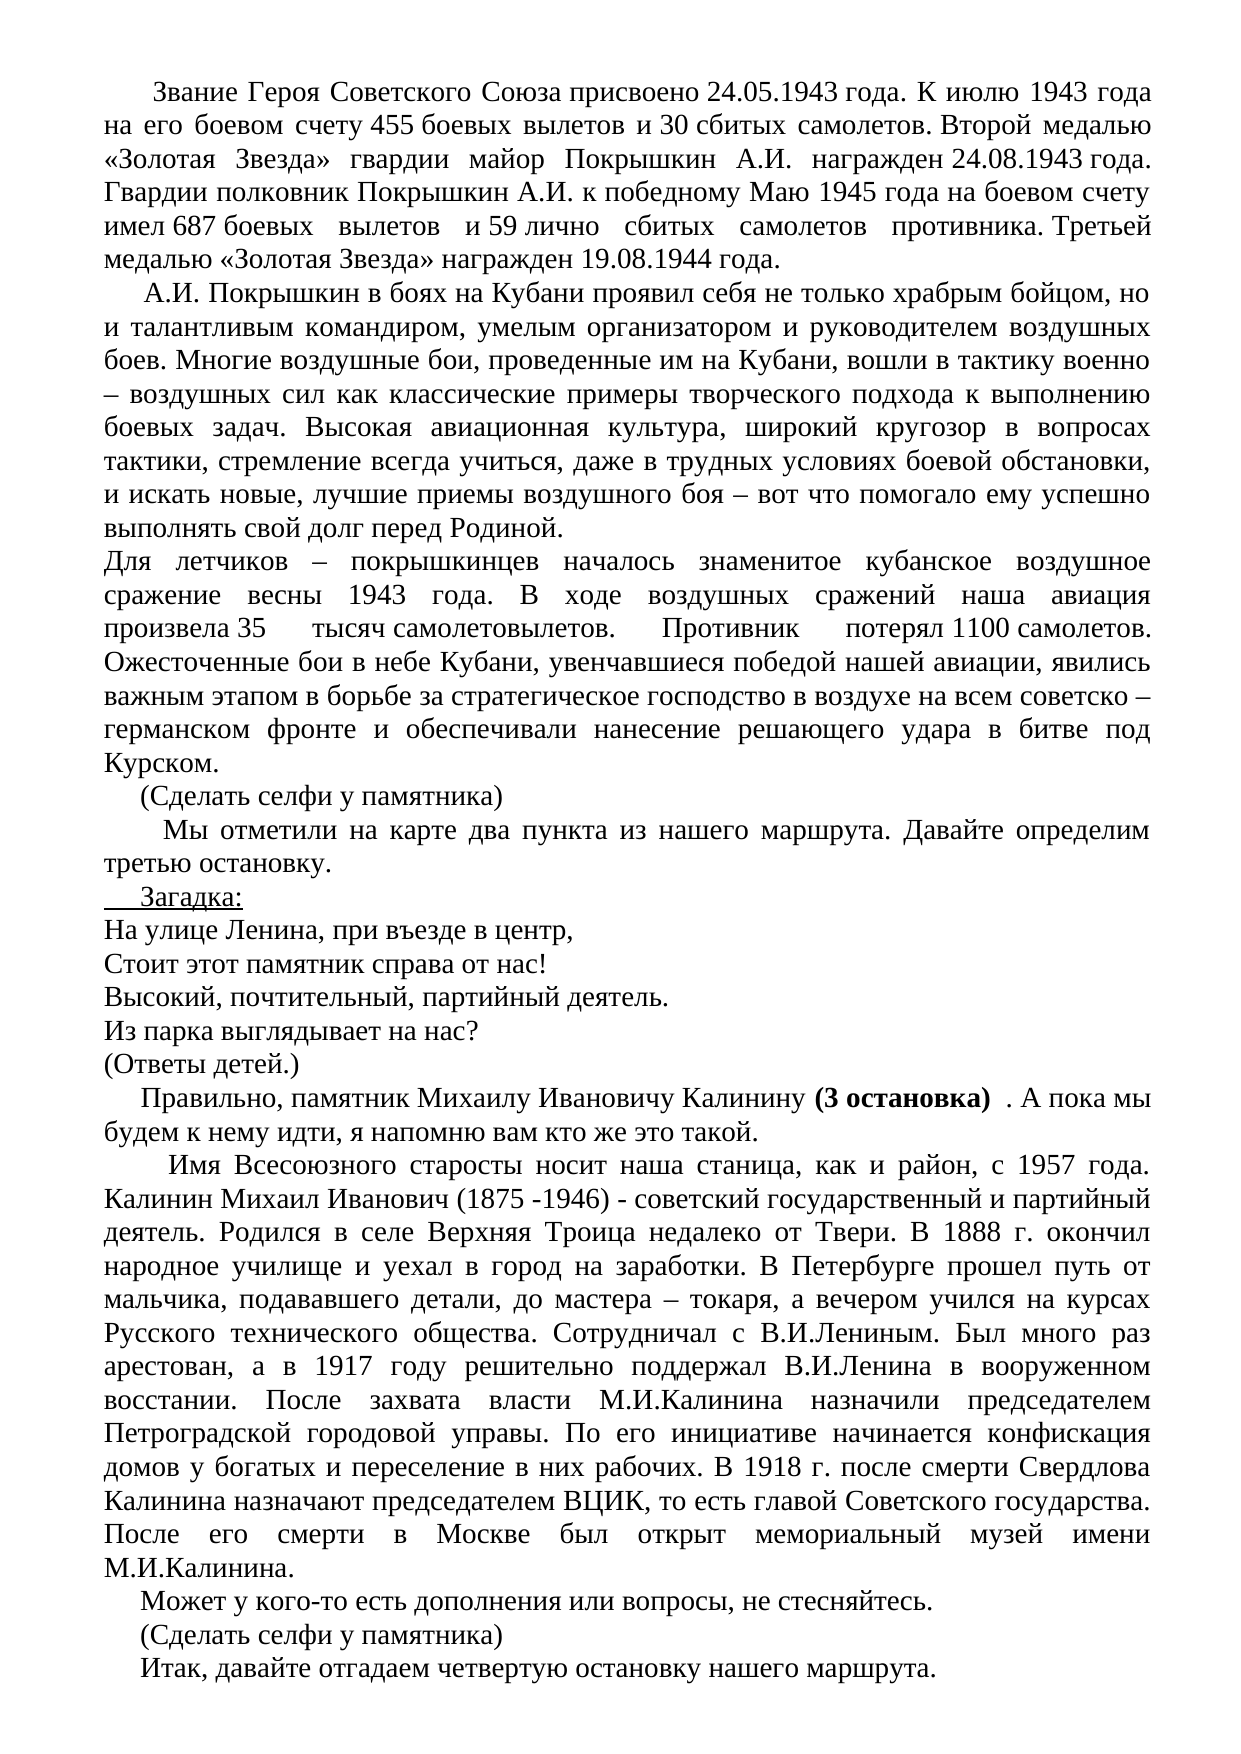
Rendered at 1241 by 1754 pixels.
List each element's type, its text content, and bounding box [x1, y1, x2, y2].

text Высокий, почтительный, партийный деятель. [103, 979, 1152, 1013]
text (Ответы детей.) [103, 1047, 1152, 1080]
text Загадка: [103, 879, 1152, 912]
text Звание Героя Советского Союза присвоено 24.05.1943 года. К июлю 1943 года на его боевом счету 455 боевых вылетов и 30 сбитых самолетов. Второй медалью «Золотая Звезда» гвардии майор Покрышкин А.И. награжден 24.08.1943 года. Гвардии полковник Покрышкин А.И. к победному Маю 1945 года на боевом счету имел 687 боевых вылетов и 59 лично сбитых самолетов противника. Третьей медалью «Золотая Звезда» награжден 19.08.1944 года. [103, 74, 1152, 275]
text Для летчиков – покрышкинцев началось знаменитое кубанское воздушное сражение весны 1943 года. В ходе воздушных сражений наша авиация произвела 35 тысяч самолетовылетов. Противник потерял 1100 самолетов. Ожесточенные бои в небе Кубани, увенчавшиеся победой нашей авиации, явились важным этапом в борьбе за стратегическое господство в воздухе на всем советско – германском фронте и обеспечивали нанесение решающего удара в битве под Курском. [103, 543, 1152, 778]
text Мы отметили на карте два пункта из нашего маршрута. Давайте определим третью остановку. [103, 812, 1152, 879]
text Имя Всесоюзного старосты носит наша станица, как и район, с 1957 года. Калинин Михаил Иванович (1875 -1946) - советский государственный и партийный деятель. Родился в селе Верхняя Троица недалеко от Твери. В 1888 г. окончил народное училище и уехал в город на заработки. В Петербурге прошел путь от мальчика, подававшего детали, до мастера – токаря, а вечером учился на курсах Русского технического общества. Сотрудничал с В.И.Лениным. Был много раз арестован, а в 1917 году решительно поддержал В.И.Ленина в вооруженном восстании. После захвата власти М.И.Калинина назначили председателем Петроградской городовой управы. По его инициативе начинается конфискация домов у богатых и переселение в них рабочих. В 1918 г. после смерти Свердлова Калинина назначают председателем ВЦИК, то есть главой Советского государства. После его смерти в Москве был открыт мемориальный музей имени М.И.Калинина. [103, 1147, 1152, 1583]
text Правильно, памятник Михаилу Ивановичу Калинину (3 остановка) . А пока мы будем к нему идти, я напомню вам кто же это такой. [103, 1080, 1152, 1147]
text (Сделать селфи у памятника) [103, 1617, 1152, 1650]
text Из парка выглядывает на нас? [103, 1013, 1152, 1047]
text Итак, давайте отгадаем четвертую остановку нашего маршрута. [103, 1650, 1152, 1684]
text А.И. Покрышкин в боях на Кубани проявил себя не только храбрым бойцом, но и талантливым командиром, умелым организатором и руководителем воздушных боев. Многие воздушные бои, проведенные им на Кубани, вошли в тактику военно – воздушных сил как классические примеры творческого подхода к выполнению боевых задач. Высокая авиационная культура, широкий кругозор в вопросах тактики, стремление всегда учиться, даже в трудных условиях боевой обстановки, и искать новые, лучшие приемы воздушного боя – вот что помогало ему успешно выполнять свой долг перед Родиной. [103, 275, 1152, 543]
text Может у кого-то есть дополнения или вопросы, не стесняйтесь. [103, 1583, 1152, 1617]
text Стоит этот памятник справа от нас! [103, 946, 1152, 979]
text (Сделать селфи у памятника) [103, 778, 1152, 812]
text На улице Ленина, при въезде в центр, [103, 912, 1152, 946]
